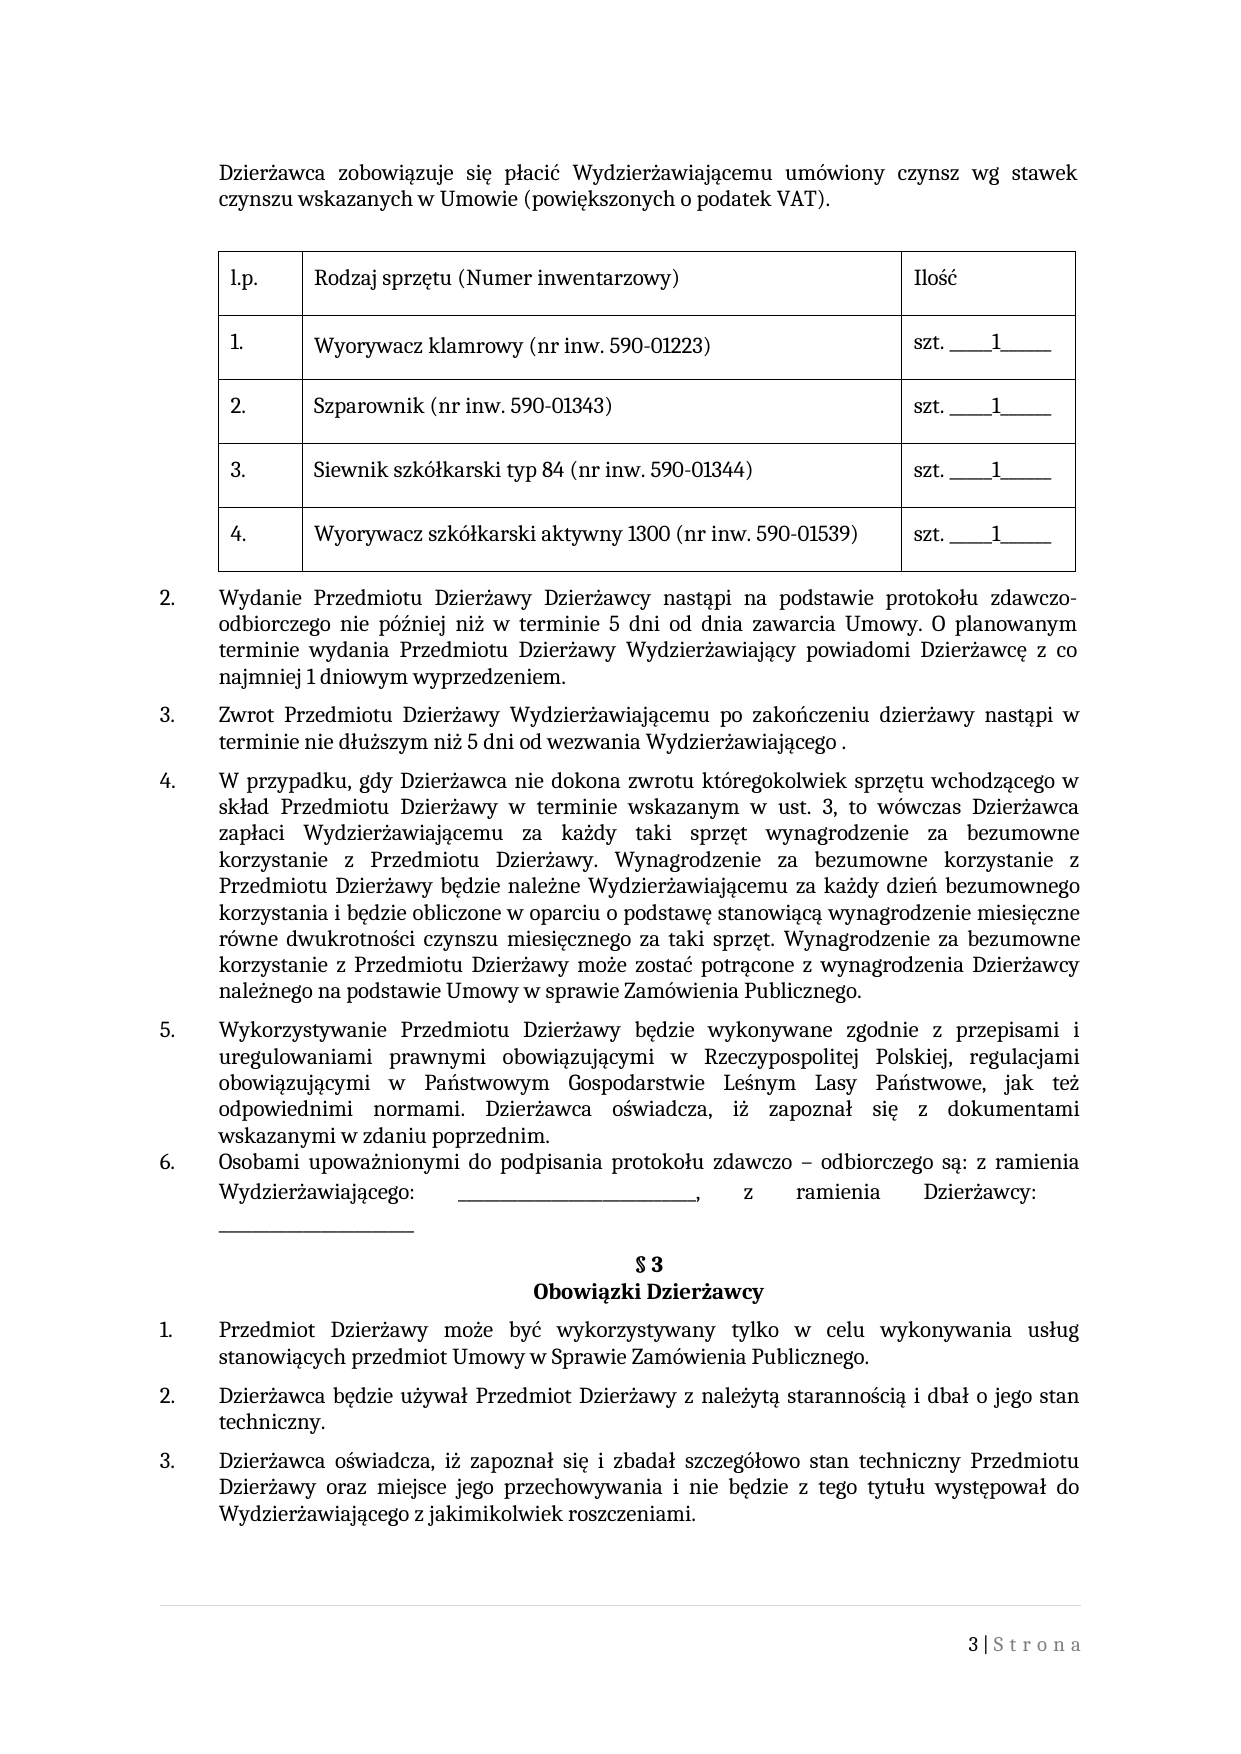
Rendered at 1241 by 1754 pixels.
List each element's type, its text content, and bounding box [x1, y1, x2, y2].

table_cell szt. _____1______ [902, 380, 1075, 443]
table_cell szt. _____1______ [902, 508, 1075, 571]
list Przedmiot Dzierżawy może być wykorzystywany tylko w celu wykonywania usług stanowiących przedmiot Umowy w Sprawie Zamówienia Publicznego. [159, 1317, 1081, 1370]
table_cell 2. [219, 380, 302, 443]
list Dzierżawca oświadcza, iż zapoznał się i zbadał szczegółowo stan techniczny Przedmiotu Dzierżawy oraz miejsce jego przechowywania i nie będzie z tego tytułu występował do Wydzierżawiającego z jakimikolwiek roszczeniami. [159, 1448, 1081, 1527]
list Wykorzystywanie Przedmiotu Dzierżawy będzie wykonywane zgodnie z przepisami i uregulowaniami prawnymi obowiązującymi w Rzeczypospolitej Polskiej, regulacjami obowiązującymi w Państwowym Gospodarstwie Leśnym Lasy Państwowe, jak też odpowiednimi normami. Dzierżawca oświadcza, iż zapoznał się z dokumentami wskazanymi w zdaniu poprzednim. [159, 1017, 1081, 1149]
table_header l.p. [219, 252, 302, 315]
table_cell Wyorywacz szkółkarski aktywny 1300 (nr inw. 590-01539) [303, 508, 901, 571]
table_cell szt. _____1______ [902, 316, 1075, 379]
list Osobami upoważnionymi do podpisania protokołu zdawczo – odbiorczego są: z ramienia Wydzierżawiającego: ____________________________, z ramienia Dzierżawcy: _______________________ [159, 1149, 1081, 1236]
table_cell Siewnik szkółkarski typ 84 (nr inw. 590-01344) [303, 444, 901, 507]
list Zwrot Przedmiotu Dzierżawy Wydzierżawiającemu po zakończeniu dzierżawy nastąpi w terminie nie dłuższym niż 5 dni od wezwania Wydzierżawiającego . [159, 702, 1081, 755]
table_header Rodzaj sprzętu (Numer inwentarzowy) [303, 252, 901, 315]
list W przypadku, gdy Dzierżawca nie dokona zwrotu któregokolwiek sprzętu wchodzącego w skład Przedmiotu Dzierżawy w terminie wskazanym w ust. 3, to wówczas Dzierżawca zapłaci Wydzierżawiającemu za każdy taki sprzęt wynagrodzenie za bezumowne korzystanie z Przedmiotu Dzierżawy. Wynagrodzenie za bezumowne korzystanie z Przedmiotu Dzierżawy będzie należne Wydzierżawiającemu za każdy dzień bezumownego korzystania i będzie obliczone w oparciu o podstawę stanowiącą wynagrodzenie miesięczne równe dwukrotności czynszu miesięcznego za taki sprzęt. Wynagrodzenie za bezumowne korzystanie z Przedmiotu Dzierżawy może zostać potrącone z wynagrodzenia Dzierżawcy należnego na podstawie Umowy w sprawie Zamówienia Publicznego. [159, 767, 1081, 1005]
table_cell Wyorywacz klamrowy (nr inw. 590-01223) [303, 316, 901, 379]
list Wydanie Przedmiotu Dzierżawy Dzierżawcy nastąpi na podstawie protokołu zdawczo-odbiorczego nie później niż w terminie 5 dni od dnia zawarcia Umowy. O planowanym terminie wydania Przedmiotu Dzierżawy Wydzierżawiający powiadomi Dzierżawcę z co najmniej 1 dniowym wyprzedzeniem. [159, 584, 1079, 690]
table_cell 3. [219, 444, 302, 507]
list Dzierżawca będzie używał Przedmiot Dzierżawy z należytą starannością i dbał o jego stan techniczny. [159, 1382, 1081, 1435]
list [159, 159, 1079, 212]
table_cell szt. _____1______ [902, 444, 1075, 507]
table_cell 1. [219, 316, 302, 379]
table_cell 4. [219, 508, 302, 571]
table_cell Szparownik (nr inw. 590-01343) [303, 380, 901, 443]
table_header Ilość [902, 252, 1075, 315]
text § 3 Obowiązki Dzierżawcy [218, 1252, 1079, 1305]
